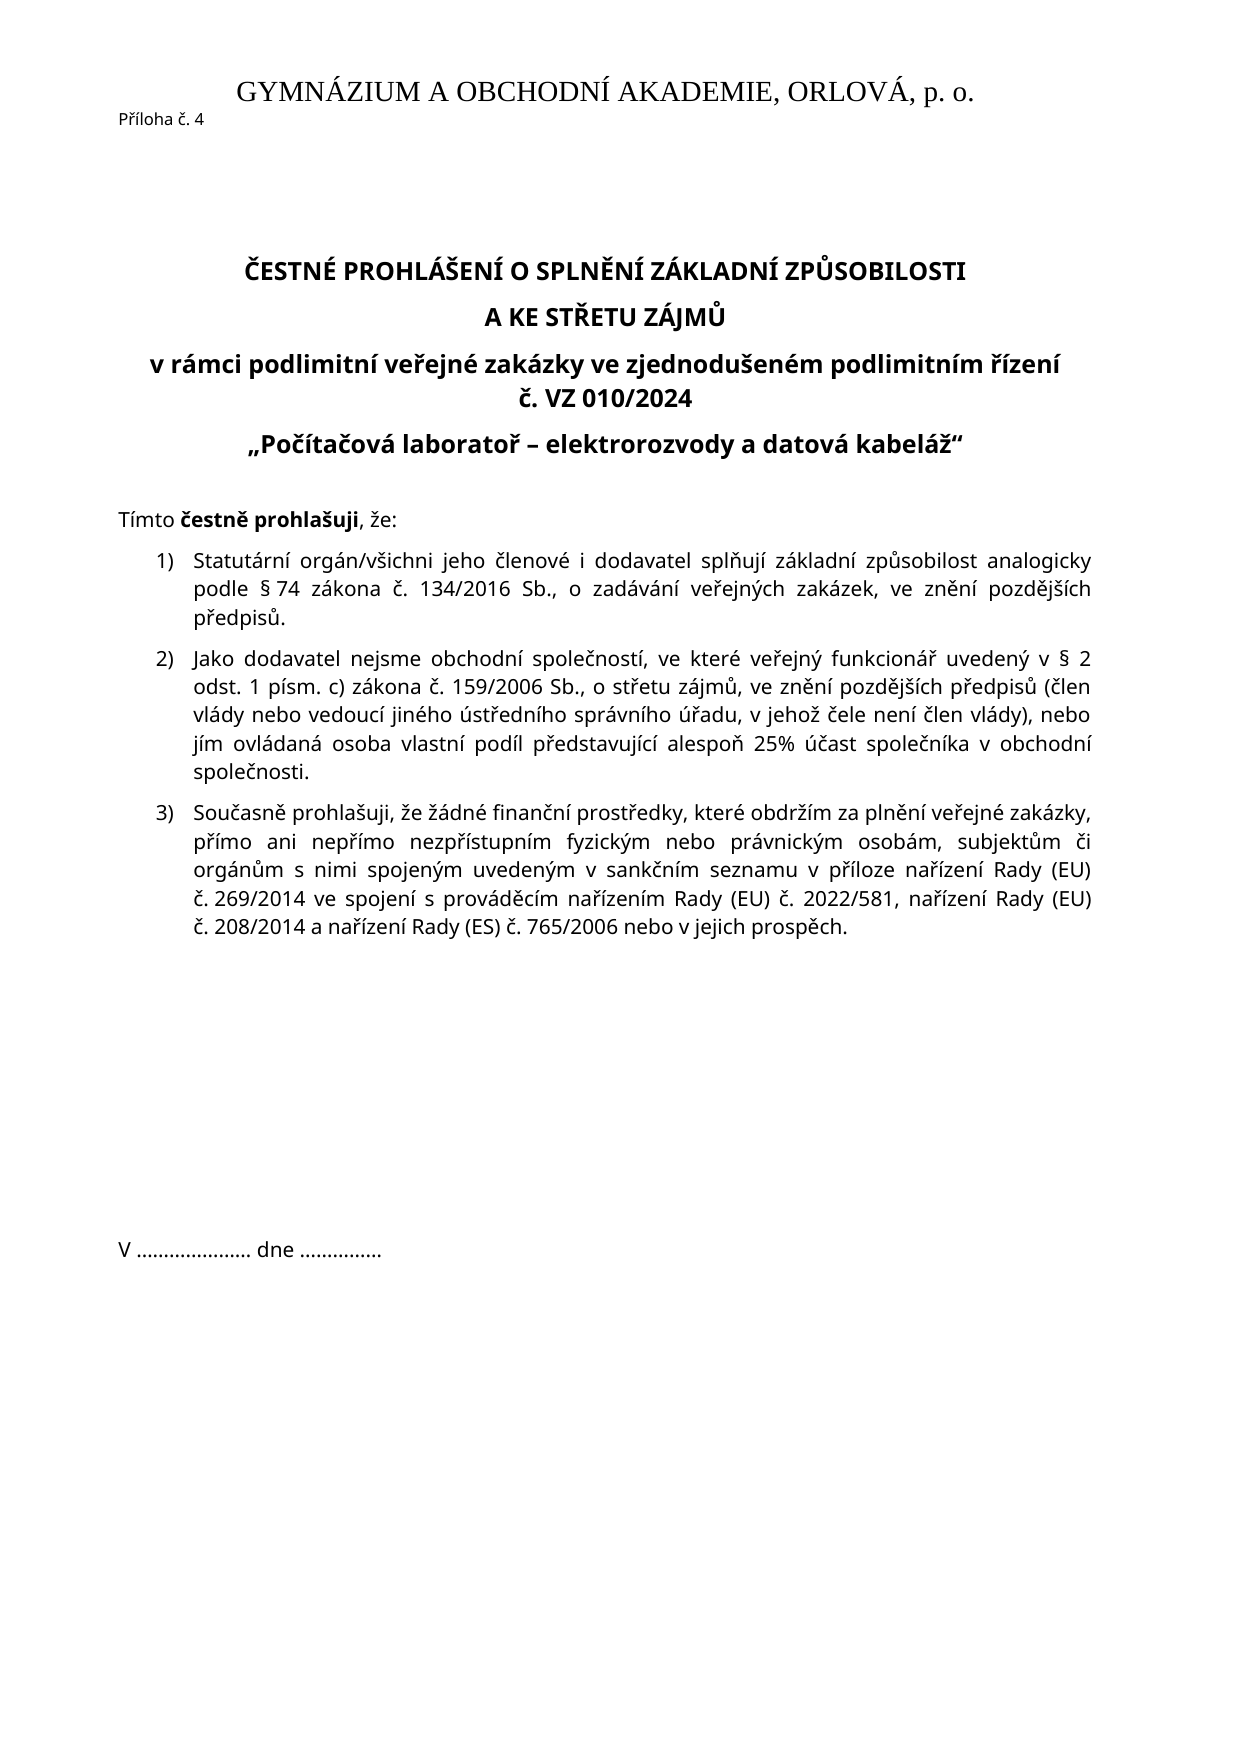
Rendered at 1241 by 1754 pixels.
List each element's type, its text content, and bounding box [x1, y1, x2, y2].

text ČESTNÉ PROHLÁŠENÍ O SPLNĚNÍ ZÁKLADNÍ ZPŮSOBILOSTI [118, 253, 1092, 287]
list Jako dodavatel nejsme obchodní společností, ve které veřejný funkcionář uvedený v § 2 odst. 1 písm. c) zákona č. 159/2006 Sb., o střetu zájmů, ve znění pozdějších předpisů (člen vlády nebo vedoucí jiného ústředního správního úřadu, v jehož čele není člen vlády), nebo jím ovládaná osoba vlastní podíl představující alespoň 25% účast společníka v obchodní společnosti. [156, 644, 1092, 786]
list Současně prohlašuji, že žádné finanční prostředky, které obdržím za plnění veřejné zakázky, přímo ani nepřímo nezpřístupním fyzickým nebo právnickým osobám, subjektům či orgánům s nimi spojeným uvedeným v sankčním seznamu v příloze nařízení Rady (EU) č. 269/2014 ve spojení s prováděcím nařízením Rady (EU) č. 2022/581, nařízení Rady (EU) č. 208/2014 a nařízení Rady (ES) č. 765/2006 nebo v jejich prospěch. [156, 798, 1092, 941]
text v rámci podlimitní veřejné zakázky ve zjednodušeném podlimitním řízení č. VZ 010/2024 [118, 346, 1092, 414]
text A KE STŘETU ZÁJMŮ [118, 300, 1092, 334]
list Statutární orgán/všichni jeho členové i dodavatel splňují základní způsobilost analogicky podle § 74 zákona č. 134/2016 Sb., o zadávání veřejných zakázek, ve znění pozdějších předpisů. [156, 546, 1092, 631]
text V ………………… dne …………… [118, 1235, 1092, 1263]
text Tímto čestně prohlašuji, že: [118, 505, 1092, 533]
text „Počítačová laboratoř – elektrorozvody a datová kabeláž“ [118, 427, 1092, 461]
